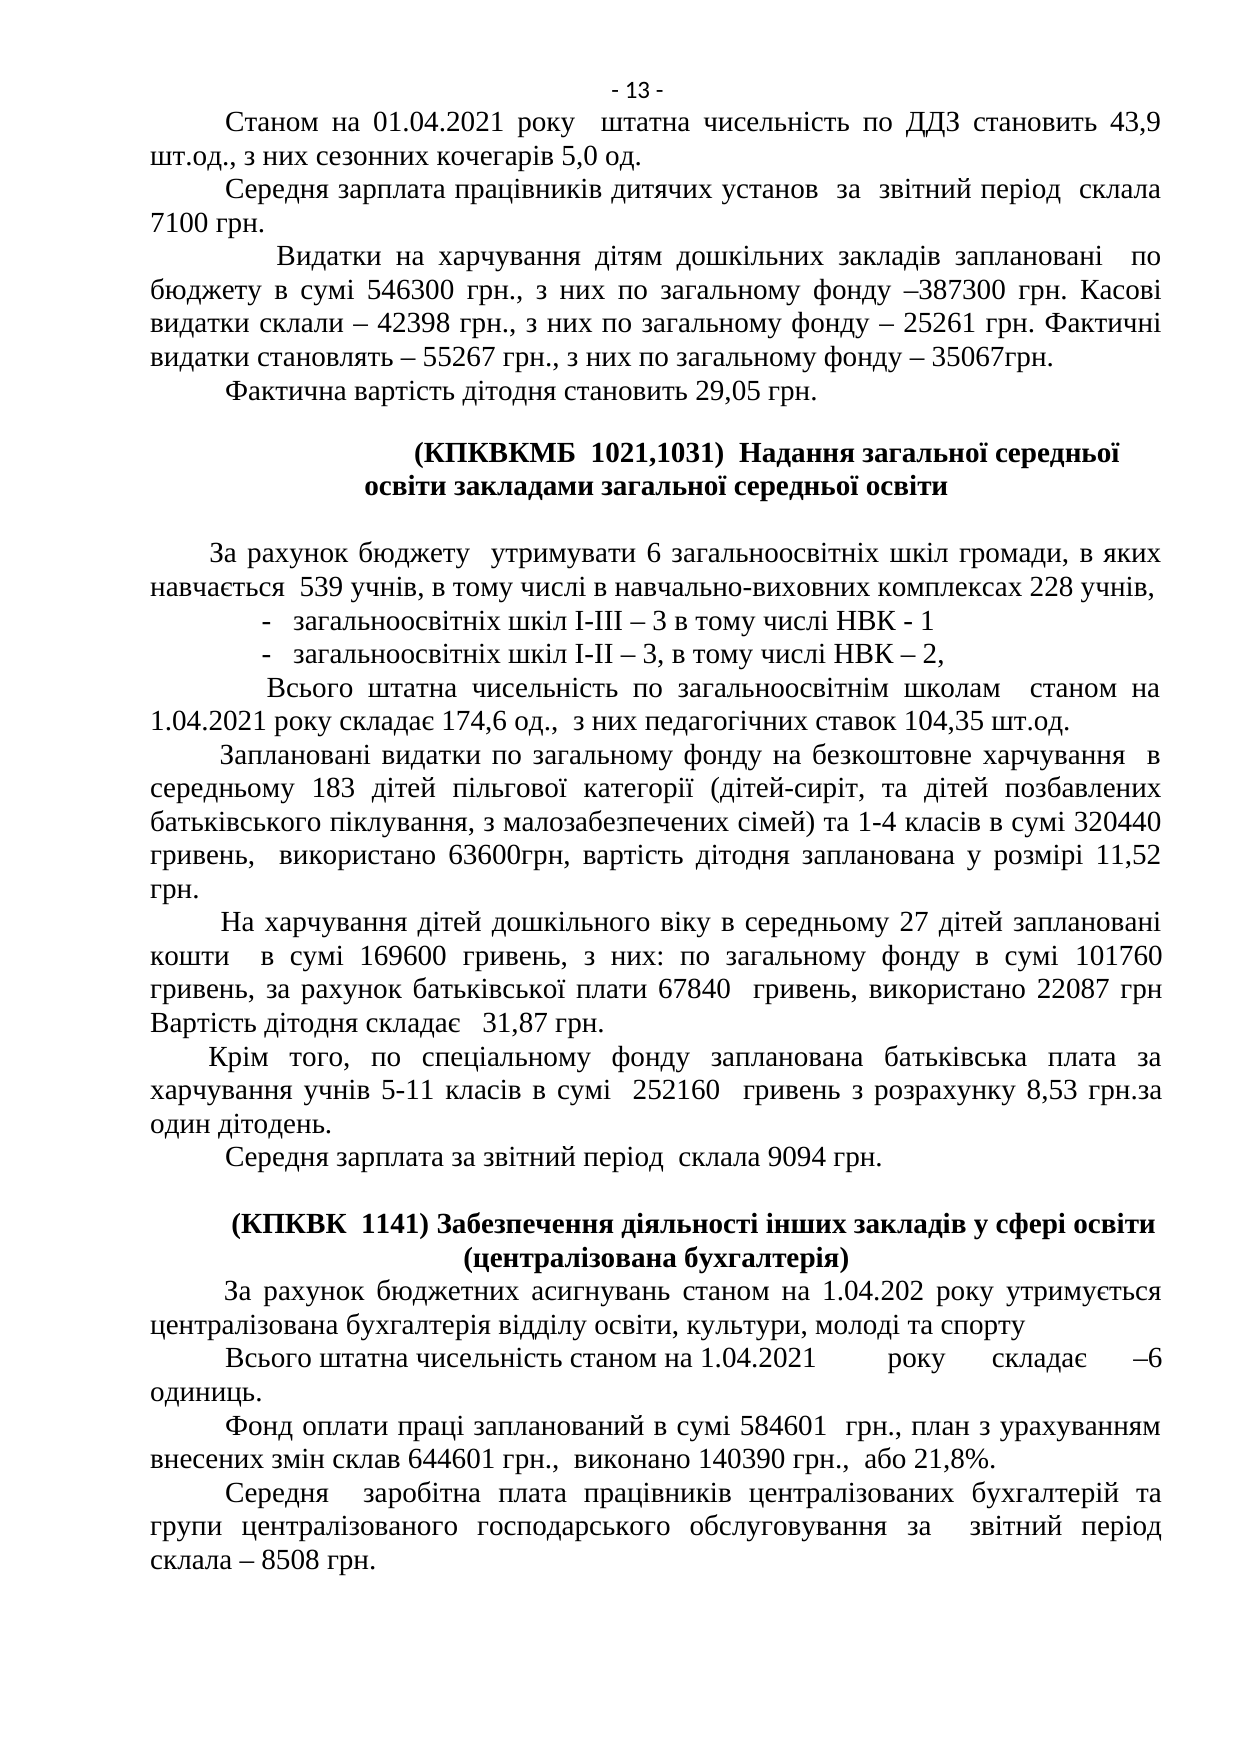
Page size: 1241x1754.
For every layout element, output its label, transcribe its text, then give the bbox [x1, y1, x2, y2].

text Середня зарплата працівників дитячих установ за звітний період склала 7100 грн. [150, 171, 1162, 238]
text На харчування дітей дошкільного віку в середньому 27 дітей заплановані кошти в сумі 169600 гривень, з них: по загальному фонду в сумі 101760 гривень, за рахунок батьківської плати 67840 гривень, використано 22087 грн Вартість дітодня складає 31,87 грн. [150, 904, 1162, 1039]
text - загальноосвітніх шкіл І-ІІ – 3, в тому числі НВК – 2, [150, 636, 1162, 670]
text Середня зарплата за звітний період склала 9094 грн. [150, 1139, 1162, 1173]
text (КПКВКМБ 1021,1031) Надання загальної середньої освіти закладами загальної середньої освіти [150, 435, 1162, 502]
text Крім того, по спеціальному фонду запланована батьківська плата за харчування учнів 5-11 класів в сумі 252160 гривень з розрахунку 8,53 грн.за один дітодень. [150, 1039, 1162, 1139]
text - загальноосвітніх шкіл І-ІІІ – 3 в тому числі НВК - 1 [150, 603, 1162, 636]
text Середня заробітна плата працівників централізованих бухгалтерій та групи централізованого господарського обслуговування за звітний період склала – 8508 грн. [150, 1475, 1162, 1575]
text Заплановані видатки по загальному фонду на безкоштовне харчування в середньому 183 дітей пільгової категорії (дітей-сиріт, та дітей позбавлених батьківського піклування, з малозабезпечених сімей) та 1-4 класів в сумі 320440 гривень, використано 63600грн, вартість дітодня запланована у розмірі 11,52 грн. [150, 737, 1162, 904]
text За рахунок бюджетних асигнувань станом на 1.04.202 року утримується централізована бухгалтерія відділу освіти, культури, молоді та спорту [150, 1273, 1162, 1341]
text Фактична вартість дітодня становить 29,05 грн. [150, 373, 1162, 406]
text Всього штатна чисельність станом на 1.04.2021 року складає –6 одиниць. [150, 1341, 1162, 1408]
text Станом на 01.04.2021 року штатна чисельність по ДДЗ становить 43,9 шт.од., з них сезонних кочегарів 5,0 од. [150, 104, 1162, 171]
text Фонд оплати праці запланований в сумі 584601 грн., план з урахуванням внесених змін склав 644601 грн., виконано 140390 грн., або 21,8%. [150, 1408, 1162, 1475]
text Видатки на харчування дітям дошкільних закладів заплановані по бюджету в сумі 546300 грн., з них по загальному фонду –387300 грн. Касові видатки склали – 42398 грн., з них по загальному фонду – 25261 грн. Фактичні видатки становлять – 55267 грн., з них по загальному фонду – 35067грн. [150, 238, 1162, 373]
text (КПКВК 1141) Забезпечення діяльності інших закладів у сфері освіти (централізована бухгалтерія) [150, 1206, 1162, 1273]
text Всього штатна чисельність по загальноосвітнім школам станом на 1.04.2021 року складає 174,6 од., з них педагогічних ставок 104,35 шт.од. [150, 670, 1162, 737]
text За рахунок бюджету утримувати 6 загальноосвітніх шкіл громади, в яких навчається 539 учнів, в тому числі в навчально-виховних комплексах 228 учнів, [150, 536, 1162, 603]
